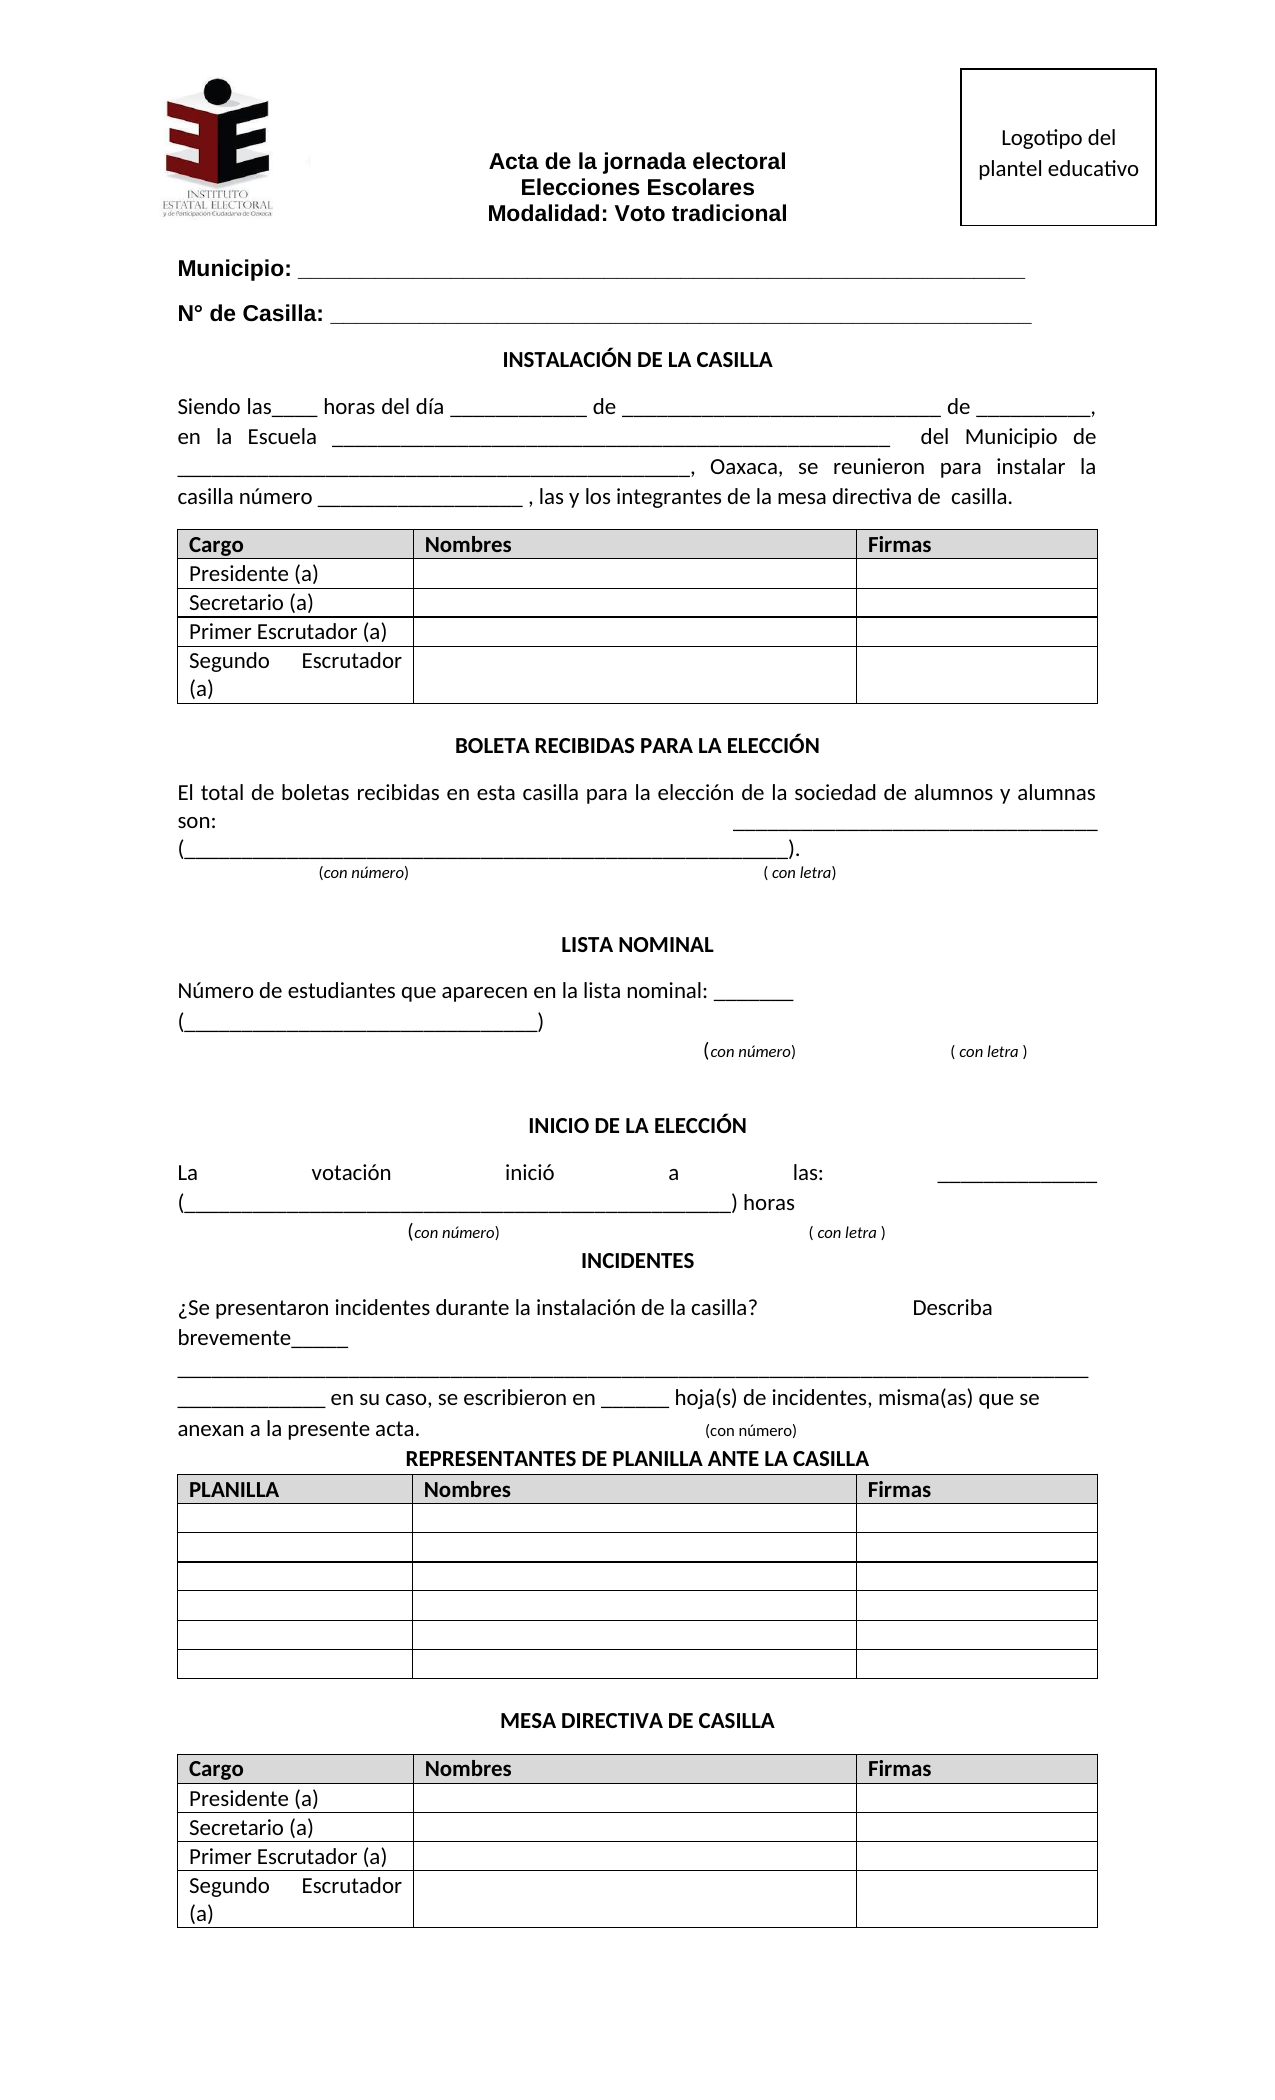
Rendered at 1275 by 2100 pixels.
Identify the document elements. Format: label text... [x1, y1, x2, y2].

table_cell [178, 1621, 412, 1648]
table_cell [857, 1621, 1097, 1648]
table_header Nombres [414, 530, 856, 558]
text Municipio: _________________________________________________________ [177, 255, 1098, 281]
text REPRESENTANTES DE PLANILLA ANTE LA CASILLA [177, 1444, 1098, 1472]
table_header PLANILLA [178, 1475, 412, 1503]
picture [126, 69, 311, 238]
table_cell [414, 1813, 856, 1841]
table_cell [413, 1650, 856, 1678]
text LISTA NOMINAL [177, 930, 1098, 958]
table_cell Primer Escrutador (a) [178, 618, 413, 646]
text Elecciones Escolares [311, 174, 960, 200]
text N° de Casilla: _______________________________________________________ [177, 300, 1098, 326]
table_cell [413, 1591, 856, 1619]
table_cell [857, 1533, 1097, 1561]
table_cell Secretario (a) [178, 1813, 413, 1841]
text Siendo las____ horas del día ____________ de ____________________________ de __________, en la Escuela _________________________________________________ del Municipio de _____________________________________________, Oaxaca, se reunieron para instalar la casilla número __________________ , las y los integrantes de la mesa directiva de casilla. [177, 392, 1098, 510]
table_cell [857, 559, 1097, 587]
table_cell [414, 1842, 856, 1870]
text (con número) ( con letra) [177, 863, 1098, 883]
text La votación inició a las: ______________ (________________________________________________) horas [177, 1158, 1098, 1216]
table_cell [857, 618, 1097, 646]
table_cell Presidente (a) [178, 559, 413, 587]
table_cell [178, 1650, 412, 1678]
text Número de estudiantes que aparecen en la lista nominal: _______ (_______________________________) [177, 977, 1098, 1035]
table_cell [413, 1621, 856, 1648]
table_cell [414, 589, 856, 616]
table_cell [413, 1504, 856, 1532]
text INSTALACIÓN DE LA CASILLA [177, 345, 1098, 373]
table_cell [857, 1871, 1097, 1927]
table_cell [857, 1504, 1097, 1532]
table_cell [857, 1650, 1097, 1678]
text INICIO DE LA ELECCIÓN [177, 1111, 1098, 1139]
table_header Nombres [413, 1475, 856, 1503]
text _____________________________________________________________________________________________ en su caso, se escribieron en ______ hoja(s) de incidentes, misma(as) que se anexan a la presente acta. (con número) [177, 1353, 1098, 1442]
text (con número) ( con letra ) [177, 1219, 1098, 1244]
table_cell [413, 1563, 856, 1590]
table_cell [857, 1842, 1097, 1870]
table_cell [857, 1563, 1097, 1590]
table_header Cargo [178, 530, 413, 558]
table_cell [857, 589, 1097, 616]
table_cell [857, 1591, 1097, 1619]
text (con número) ( con letra ) [177, 1037, 1098, 1062]
table_header Nombres [414, 1755, 856, 1783]
table_cell Secretario (a) [178, 589, 413, 616]
text INCIDENTES [177, 1246, 1098, 1274]
text Acta de la jornada electoral [311, 148, 960, 174]
table_cell [178, 1563, 412, 1590]
table_cell Segundo Escrutador (a) [178, 647, 413, 703]
table_cell [857, 1784, 1097, 1812]
table_cell [414, 1784, 856, 1812]
text BOLETA RECIBIDAS PARA LA ELECCIÓN [177, 732, 1098, 760]
table_header Firmas [857, 530, 1097, 558]
text Modalidad: Voto tradicional [311, 200, 1098, 227]
table_cell [857, 1813, 1097, 1841]
table_header Cargo [178, 1755, 413, 1783]
table_header Firmas [857, 1475, 1097, 1503]
table_header Firmas [857, 1755, 1097, 1783]
table_cell [413, 1533, 856, 1561]
table_cell [178, 1591, 412, 1619]
table_cell [178, 1504, 412, 1532]
table_cell Segundo Escrutador (a) [178, 1871, 413, 1927]
table_cell [414, 618, 856, 646]
table_cell [857, 647, 1097, 703]
text MESA DIRECTIVA DE CASILLA [177, 1707, 1098, 1735]
text El total de boletas recibidas en esta casilla para la elección de la sociedad de alumnos y alumnas son: ________________________________ (_____________________________________________________). [177, 778, 1098, 863]
text ¿Se presentaron incidentes durante la instalación de la casilla? Describa brevemente_____ [177, 1293, 1098, 1351]
table_cell [414, 647, 856, 703]
table_cell Primer Escrutador (a) [178, 1842, 413, 1870]
table_cell [178, 1533, 412, 1561]
table_cell Presidente (a) [178, 1784, 413, 1812]
table_cell [414, 559, 856, 587]
table_cell [414, 1871, 856, 1927]
